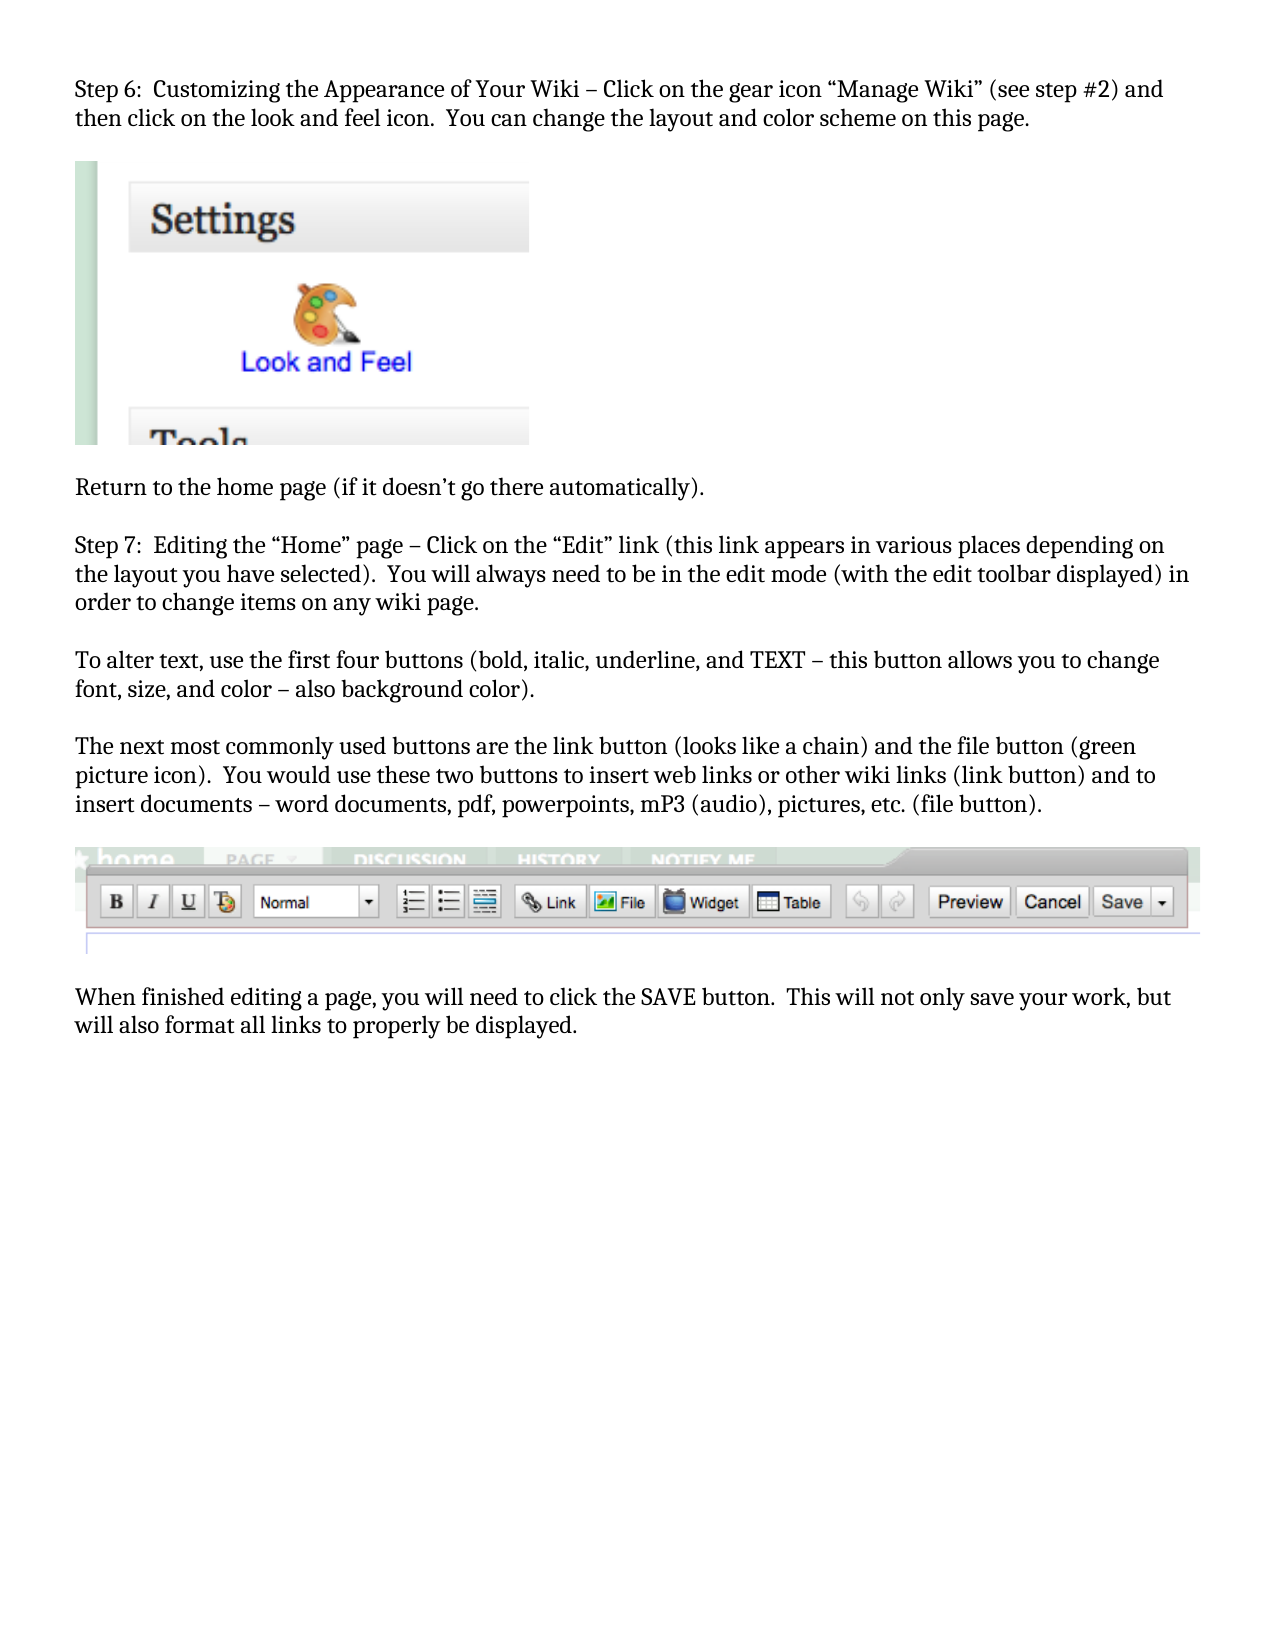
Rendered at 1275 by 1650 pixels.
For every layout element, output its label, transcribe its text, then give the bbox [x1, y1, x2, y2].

text When finished editing a page, you will need to click the SAVE button. This will not only save your work, but will also format all links to properly be displayed. [75, 982, 1200, 1040]
text To alter text, use the first four buttons (bold, italic, underline, and TEXT – this button allows you to change font, size, and color – also background color). [75, 646, 1200, 703]
picture [75, 161, 530, 445]
picture [75, 847, 1200, 954]
text The next most commonly used buttons are the link button (looks like a chain) and the file button (green picture icon). You would use these two buttons to insert web links or other wiki links (link button) and to insert documents – word documents, pdf, powerpoints, mP3 (audio), pictures, etc. (file button). [75, 732, 1200, 818]
text Step 6: Customizing the Appearance of Your Wiki – Click on the gear icon “Manage Wiki” (see step #2) and then click on the look and feel icon. You can change the layout and color scheme on this page. [75, 75, 1200, 132]
text Step 7: Editing the “Home” page – Click on the “Edit” link (this link appears in various places depending on the layout you have selected). You will always need to be in the edit mode (with the edit toolbar displayed) in order to change items on any wiki page. [75, 531, 1200, 617]
text Return to the home page (if it doesn’t go there automatically). [75, 473, 1200, 502]
